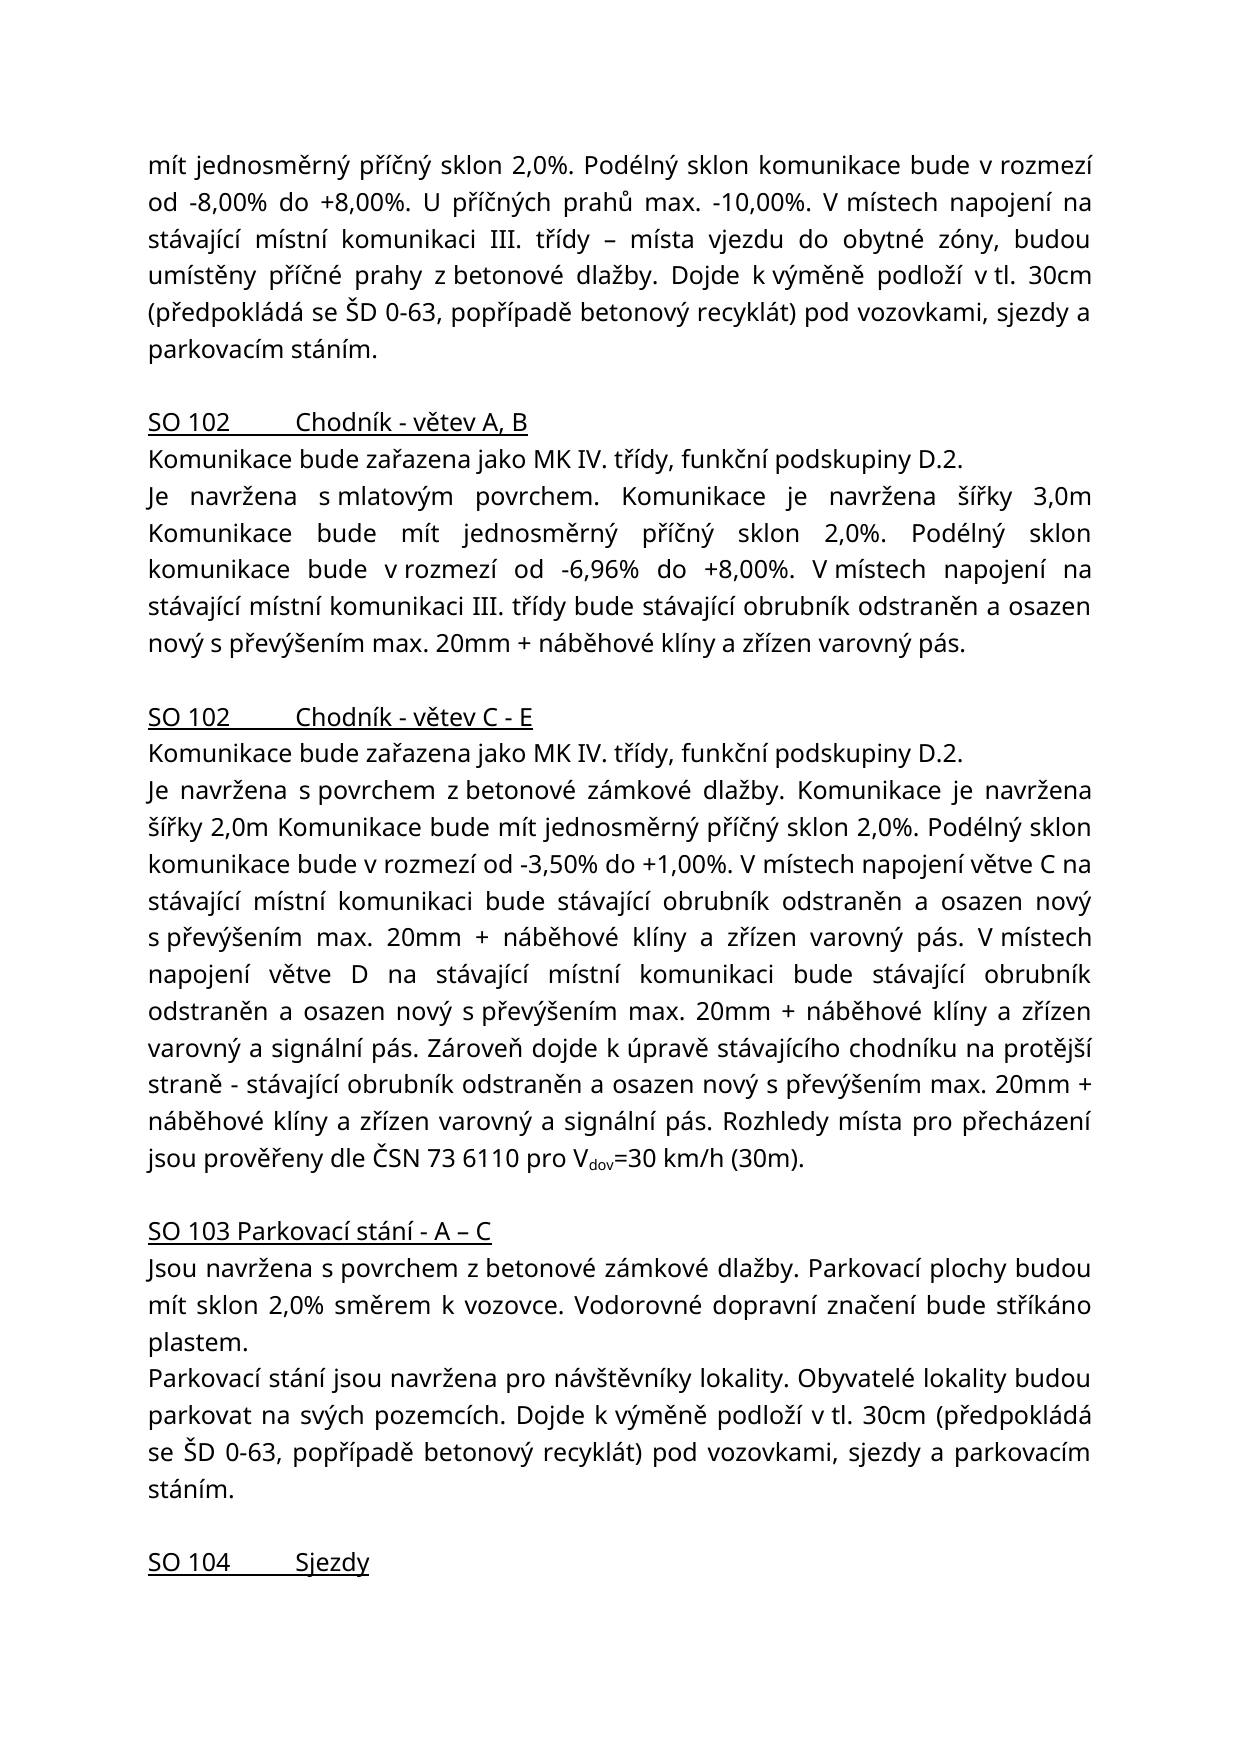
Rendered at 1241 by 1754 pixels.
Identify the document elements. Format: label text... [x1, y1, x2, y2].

text Komunikace bude zařazena jako MK IV. třídy, funkční podskupiny D.2. [148, 736, 1092, 770]
text Komunikace bude zařazena jako MK IV. třídy, funkční podskupiny D.2. [148, 442, 1092, 476]
text Jsou navržena s povrchem z betonové zámkové dlažby. Parkovací plochy budou mít sklon 2,0% směrem k vozovce. Vodorovné dopravní značení bude stříkáno plastem. [148, 1251, 1092, 1358]
text Je navržena s mlatovým povrchem. Komunikace je navržena šířky 3,0m Komunikace bude mít jednosměrný příčný sklon 2,0%. Podélný sklon komunikace bude v rozmezí od -6,96% do +8,00%. V místech napojení na stávající místní komunikaci III. třídy bude stávající obrubník odstraněn a osazen nový s převýšením max. 20mm + náběhové klíny a zřízen varovný pás. [148, 479, 1092, 660]
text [148, 148, 1092, 366]
text SO 102 Chodník - větev A, B [148, 405, 1092, 439]
text Parkovací stání jsou navržena pro návštěvníky lokality. Obyvatelé lokality budou parkovat na svých pozemcích. Dojde k výměně podloží v tl. 30cm (předpokládá se ŠD 0-63, popřípadě betonový recyklát) pod vozovkami, sjezdy a parkovacím stáním. [148, 1361, 1092, 1506]
text SO 103 Parkovací stání - A – C [148, 1214, 1092, 1248]
text Je navržena s povrchem z betonové zámkové dlažby. Komunikace je navržena šířky 2,0m Komunikace bude mít jednosměrný příčný sklon 2,0%. Podélný sklon komunikace bude v rozmezí od -3,50% do +1,00%. V místech napojení větve C na stávající místní komunikaci bude stávající obrubník odstraněn a osazen nový s převýšením max. 20mm + náběhové klíny a zřízen varovný pás. V místech napojení větve D na stávající místní komunikaci bude stávající obrubník odstraněn a osazen nový s převýšením max. 20mm + náběhové klíny a zřízen varovný a signální pás. Zároveň dojde k úpravě stávajícího chodníku na protější straně - stávající obrubník odstraněn a osazen nový s převýšením max. 20mm + náběhové klíny a zřízen varovný a signální pás. Rozhledy místa pro přecházení jsou prověřeny dle ČSN 73 6110 pro Vdov=30 km/h (30m). [148, 773, 1092, 1174]
text SO 102 Chodník - větev C - E [148, 699, 1092, 733]
text SO 104 Sjezdy [148, 1545, 1092, 1579]
